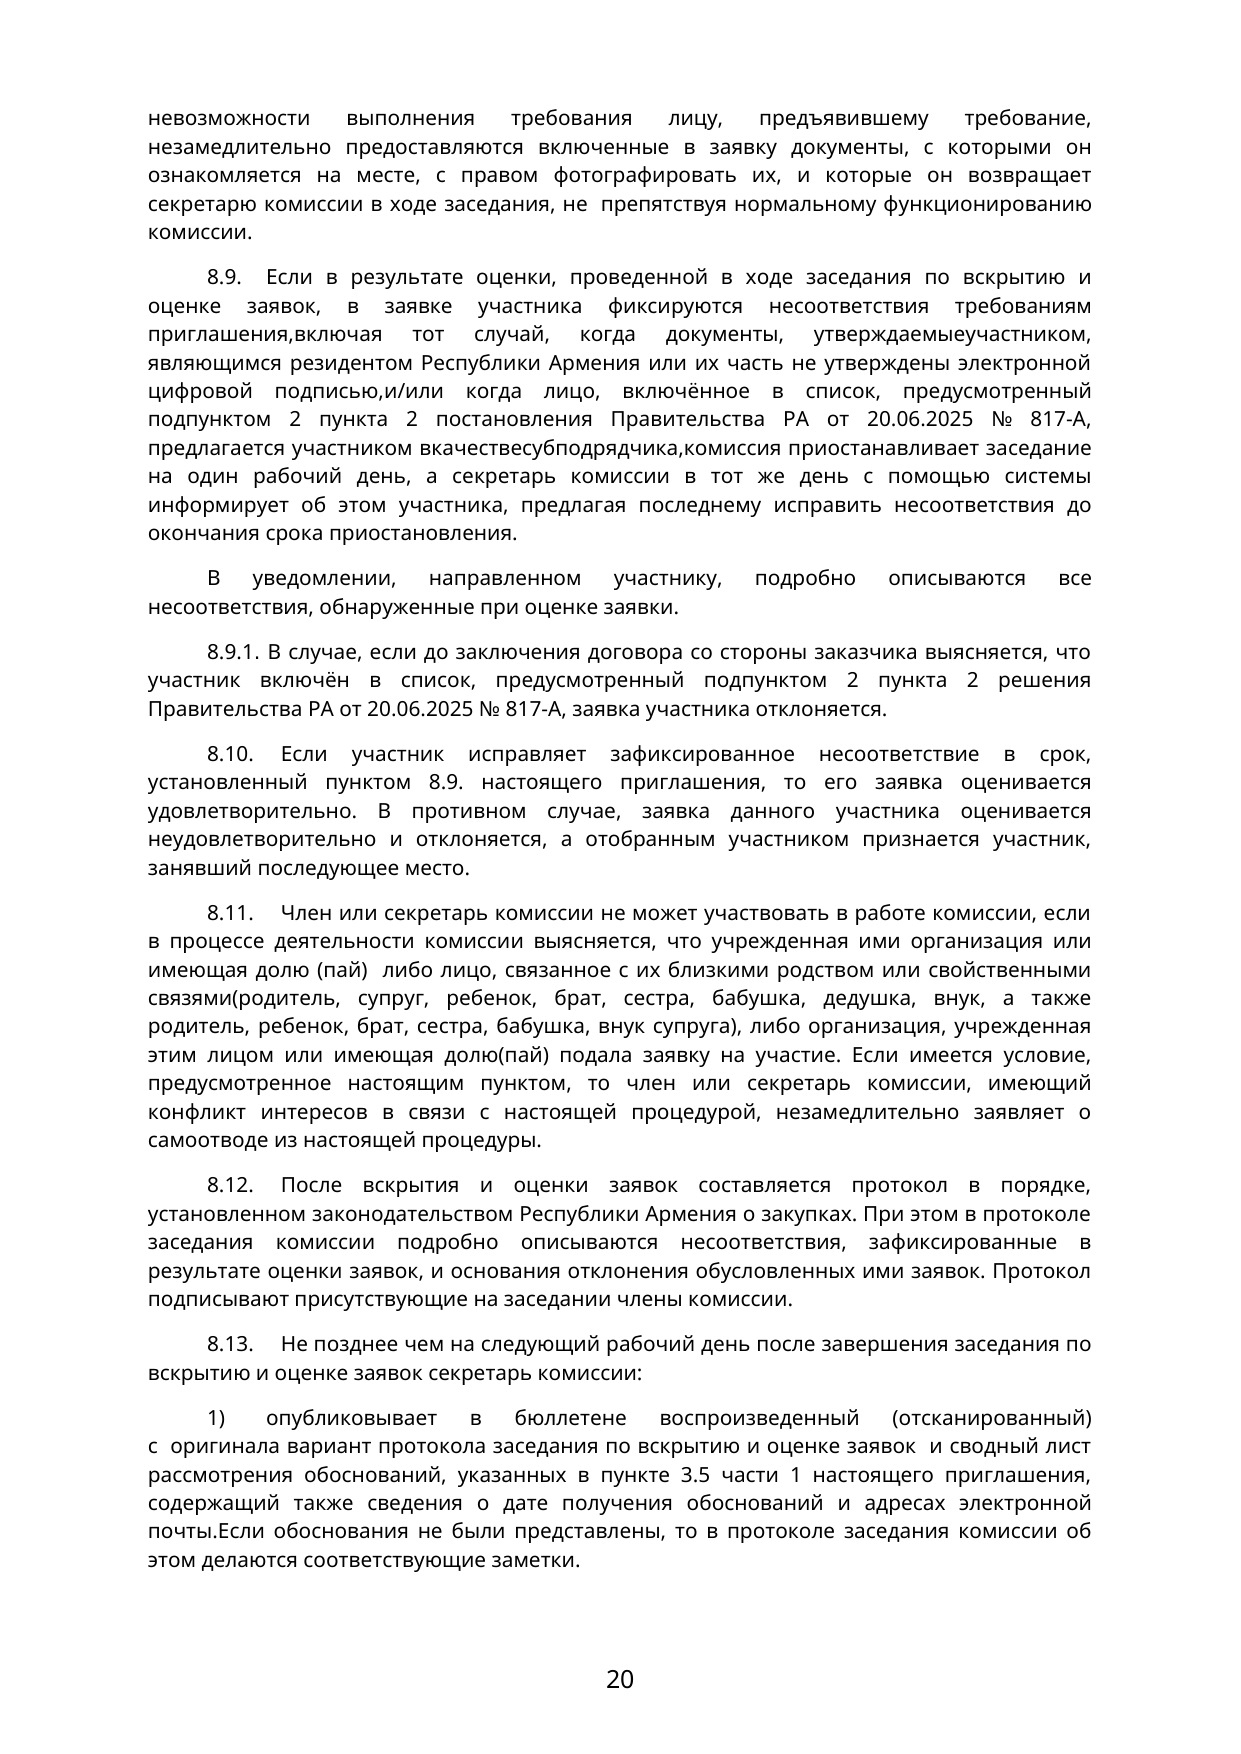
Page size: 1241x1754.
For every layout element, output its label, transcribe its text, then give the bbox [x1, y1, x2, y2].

text 1) опубликовывает в бюллетене воспроизведенный (отсканированный) с оригинала вариант протокола заседания по вскрытию и оценке заявок и сводный лист рассмотрения обоснований, указанных в пункте 3.5 части 1 настоящего приглашения, содержащий также сведения о дате получения обоснований и адресах электронной почты.Если обоснования не были представлены, то в протоколе заседания комиссии об этом делаются соответствующие заметки. [148, 1403, 1092, 1573]
text 8.9. Если в результате оценки, проведенной в ходе заседания по вскрытию и оценке заявок, в заявке участника фиксируются несоответствия требованиям приглашения,включая тот случай, когда документы, утверждаемыеучастником, являющимся резидентом Республики Армения или их часть не утверждены электронной цифровой подписью,и/или когда лицо, включённое в список, предусмотренный подпунктом 2 пункта 2 постановления Правительства РА от 20.06.2025 № 817-А, предлагается участником вкачествесубподрядчика,комиссия приостанавливает заседание на один рабочий день, а секретарь комиссии в тот же день с помощью системы информирует об этом участника, предлагая последнему исправить несоответствия до окончания срока приостановления. [148, 262, 1092, 547]
text 8.9.1. В случае, если до заключения договора со стороны заказчика выясняется, что участник включён в список, предусмотренный подпунктом 2 пункта 2 решения Правительства РА от 20.06.2025 № 817-А, заявка участника отклоняется. [148, 637, 1092, 722]
text 8.12. После вскрытия и оценки заявок составляется протокол в порядке, установленном законодательством Республики Армения о закупках. При этом в протоколе заседания комиссии подробно описываются несоответствия, зафиксированные в результате оценки заявок, и основания отклонения обусловленных ими заявок. Протокол подписывают присутствующие на заседании члены комиссии. [148, 1170, 1092, 1313]
text В уведомлении, направленном участнику, подробно описываются все несоответствия, обнаруженные при оценке заявки. [148, 563, 1092, 620]
text 8.10. Если участник исправляет зафиксированное несоответствие в срок, установленный пунктом 8.9. настоящего приглашения, то его заявка оценивается удовлетворительно. В противном случае, заявка данного участника оценивается неудовлетворительно и отклоняется, а отобранным участником признается участник, занявший последующее место. [148, 739, 1092, 881]
text 8.13. Не позднее чем на следующий рабочий день после завершения заседания по вскрытию и оценке заявок секретарь комиссии: [148, 1329, 1092, 1386]
text 8.11. Член или секретарь комиссии не может участвовать в работе комиссии, если в процессе деятельности комиссии выясняется, что учрежденная ими организация или имеющая долю (пай) либо лицо, связанное с их близкими родством или свойственными связями(родитель, супруг, ребенок, брат, сестра, бабушка, дедушка, внук, а также родитель, ребенок, брат, сестра, бабушка, внук супруга), либо организация, учрежденная этим лицом или имеющая долю(пай) подала заявку на участие. Если имеется условие, предусмотренное настоящим пунктом, то член или секретарь комиссии, имеющий конфликт интересов в связи с настоящей процедурой, незамедлительно заявляет о самоотводе из настоящей процедуры. [148, 898, 1092, 1154]
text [148, 103, 1092, 246]
